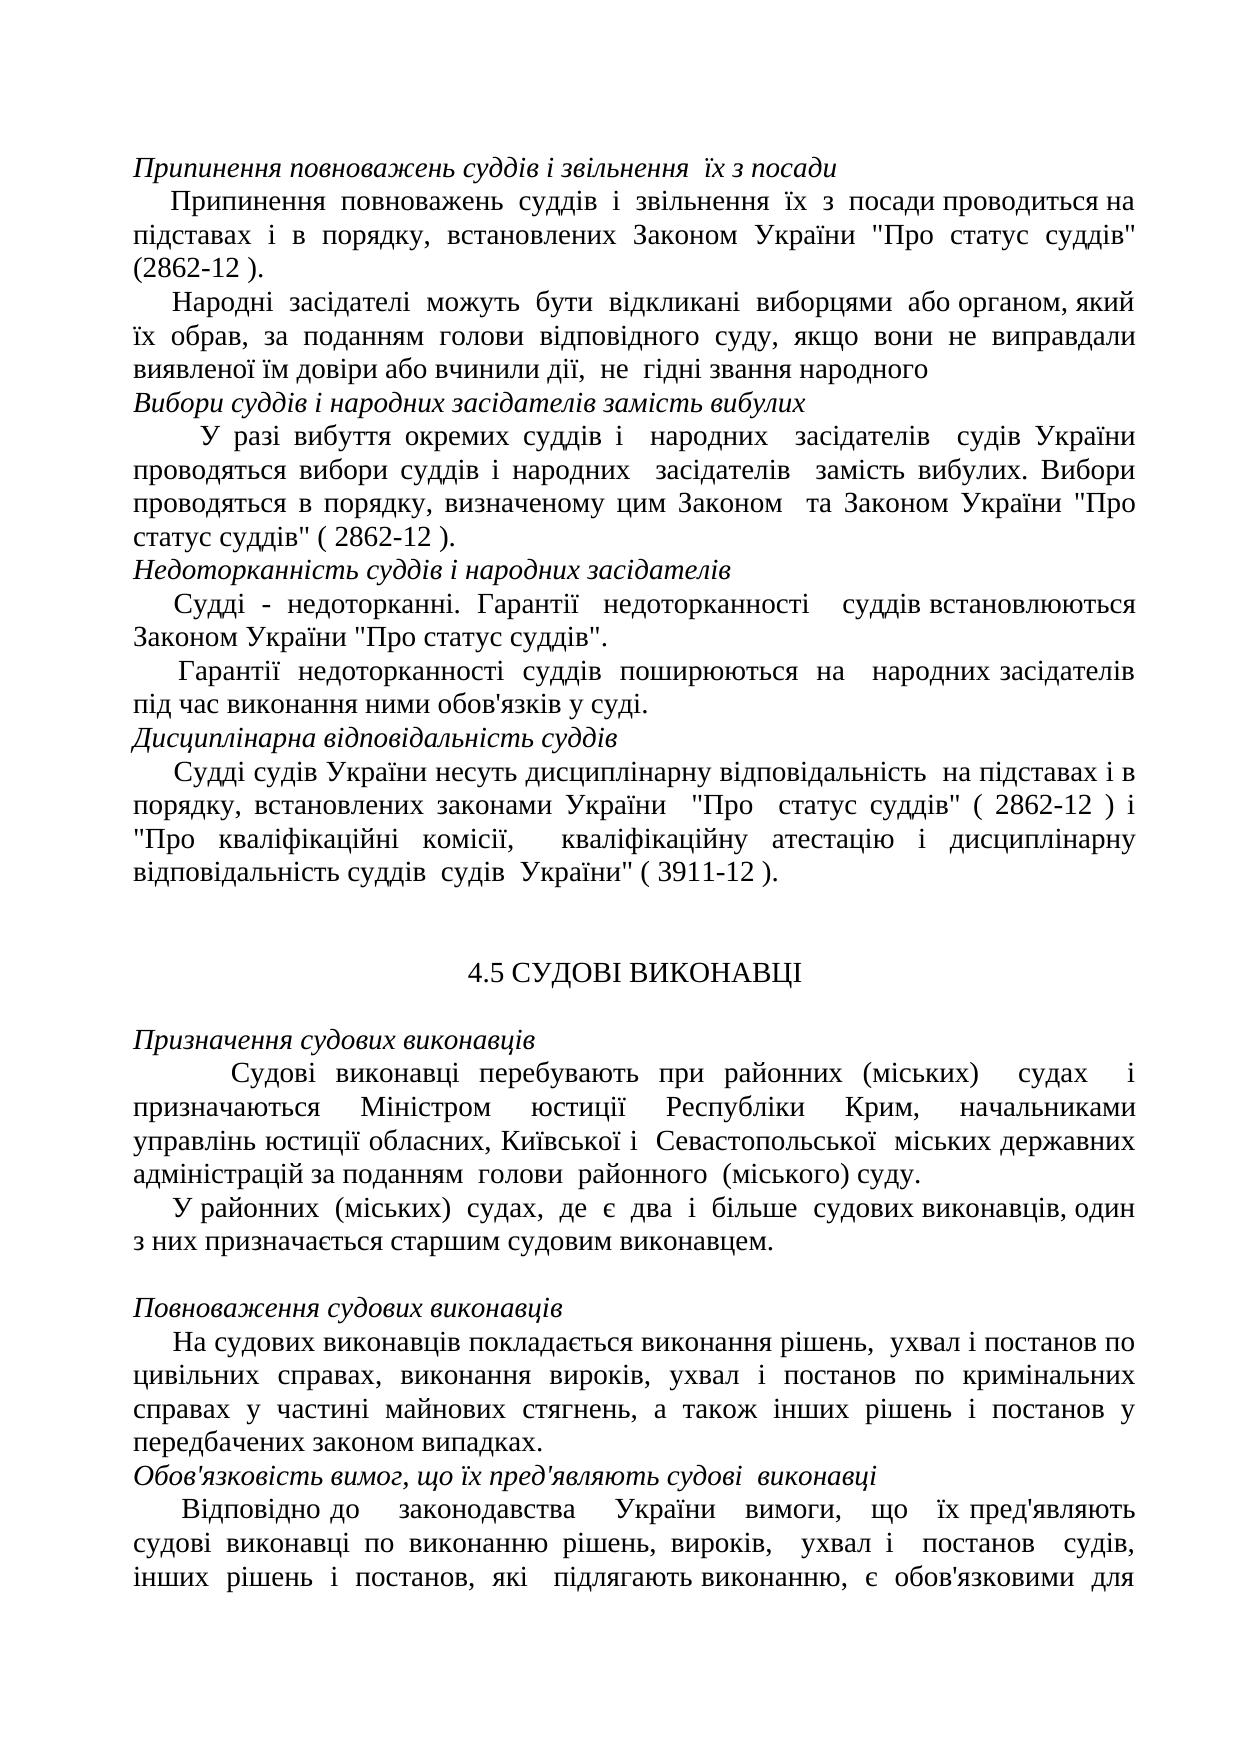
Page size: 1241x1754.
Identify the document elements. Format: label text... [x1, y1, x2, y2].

subtitle Дисциплінарна відповідальність суддів [133, 720, 1137, 754]
text На судових виконавців покладається виконання рішень, ухвал і постанов по цивільних справах, виконання вироків, ухвал і постанов по кримінальних справах у частині майнових стягнень, а також інших рішень і постанов у передбачених законом випадках. [133, 1324, 1137, 1458]
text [133, 1492, 1137, 1592]
text Припинення повноважень суддів і звільнення їх з посади проводиться на підставах і в порядку, встановлених Законом України "Про статус суддів" (2862-12 ). [133, 183, 1137, 284]
subtitle Обов'язковість вимог, що їх пред'являють судові виконавці [133, 1458, 1137, 1492]
text Народні засідателі можуть бути відкликані виборцями або органом, який їх обрав, за поданням голови відповідного суду, якщо вони не виправдали виявленої їм довіри або вчинили дії, не гідні звання народного [133, 284, 1137, 385]
subtitle Повноваження судових виконавців [133, 1290, 1137, 1324]
text У разі вибуття окремих суддів і народних засідателів судів України проводяться вибори суддів і народних засідателів замість вибулих. Вибори проводяться в порядку, визначеному цим Законом та Законом України "Про статус суддів" ( 2862-12 ). [133, 418, 1137, 552]
subtitle Вибори суддів і народних засідателів замість вибулих [133, 385, 1137, 418]
text Судді судів України несуть дисциплінарну відповідальність на підставах і в порядку, встановлених законами України "Про статус суддів" ( 2862-12 ) і "Про кваліфікаційні комісії, кваліфікаційну атестацію і дисциплінарну відповідальність суддів судів України" ( 3911-12 ). [133, 754, 1137, 888]
subtitle Припинення повноважень суддів і звільнення їх з посади [133, 150, 1137, 183]
text Судді - недоторканні. Гарантії недоторканності суддів встановлюються Законом України "Про статус суддів". [133, 586, 1137, 653]
subtitle Недоторканність суддів і народних засідателів [133, 552, 1137, 586]
text Судові виконавці перебувають при районних (міських) судах і призначаються Міністром юстиції Республіки Крим, начальниками управлінь юстиції обласних, Київської і Севастопольської міських державних адміністрацій за поданням голови районного (міського) суду. [133, 1056, 1137, 1190]
text Гарантії недоторканності суддів поширюються на народних засідателів під час виконання ними обов'язків у суді. [133, 653, 1137, 720]
text У районних (міських) судах, де є два і більше судових виконавців, один з них призначається старшим судовим виконавцем. [133, 1190, 1137, 1257]
subtitle Призначення судових виконавців [133, 1022, 1137, 1056]
subtitle 4.5 СУДОВІ ВИКОНАВЦІ [133, 955, 1137, 988]
